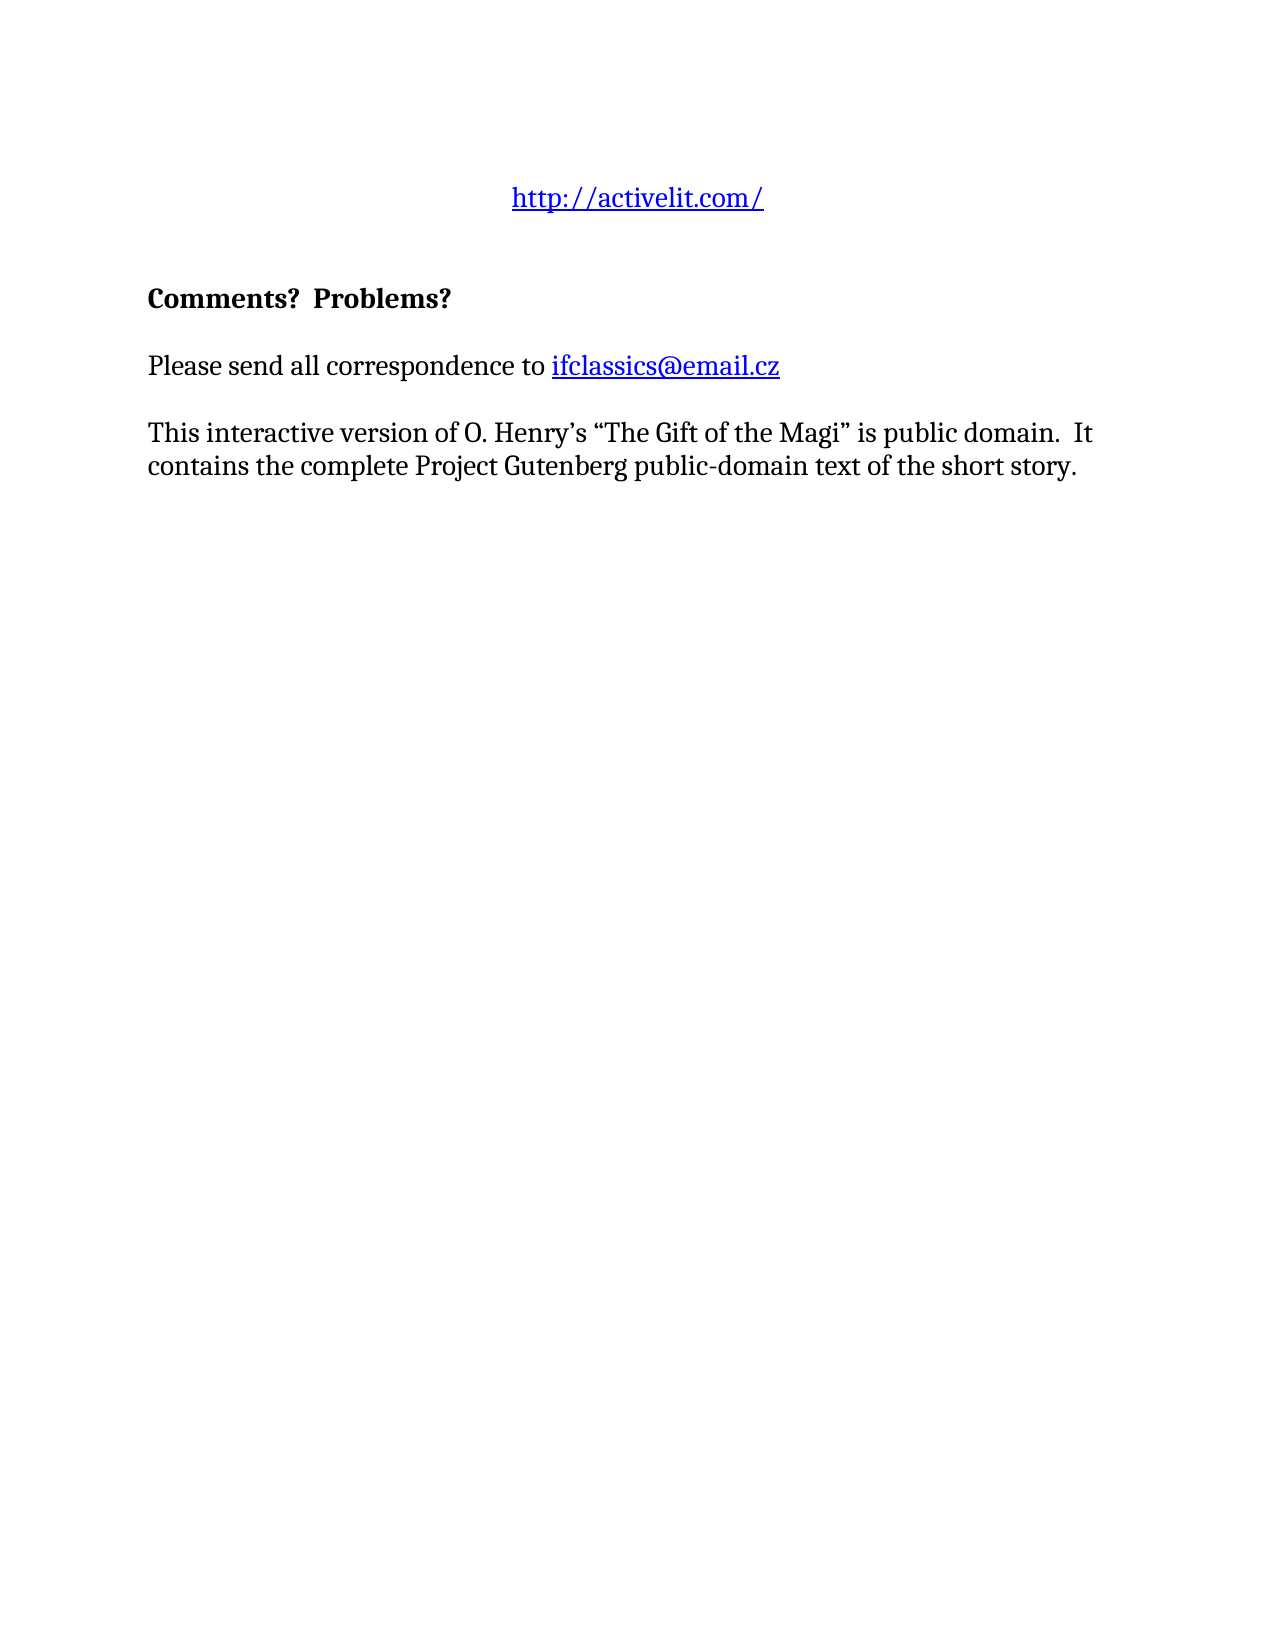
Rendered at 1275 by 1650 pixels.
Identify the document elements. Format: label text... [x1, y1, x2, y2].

text http://activelit.com/ [148, 181, 1127, 215]
text Please send all correspondence to ifclassics@email.cz [148, 349, 1127, 382]
text This interactive version of O. Henry’s “The Gift of the Magi” is public domain. It contains the complete Project Gutenberg public-domain text of the short story. [148, 416, 1127, 483]
text Comments? Problems? [148, 282, 1127, 315]
